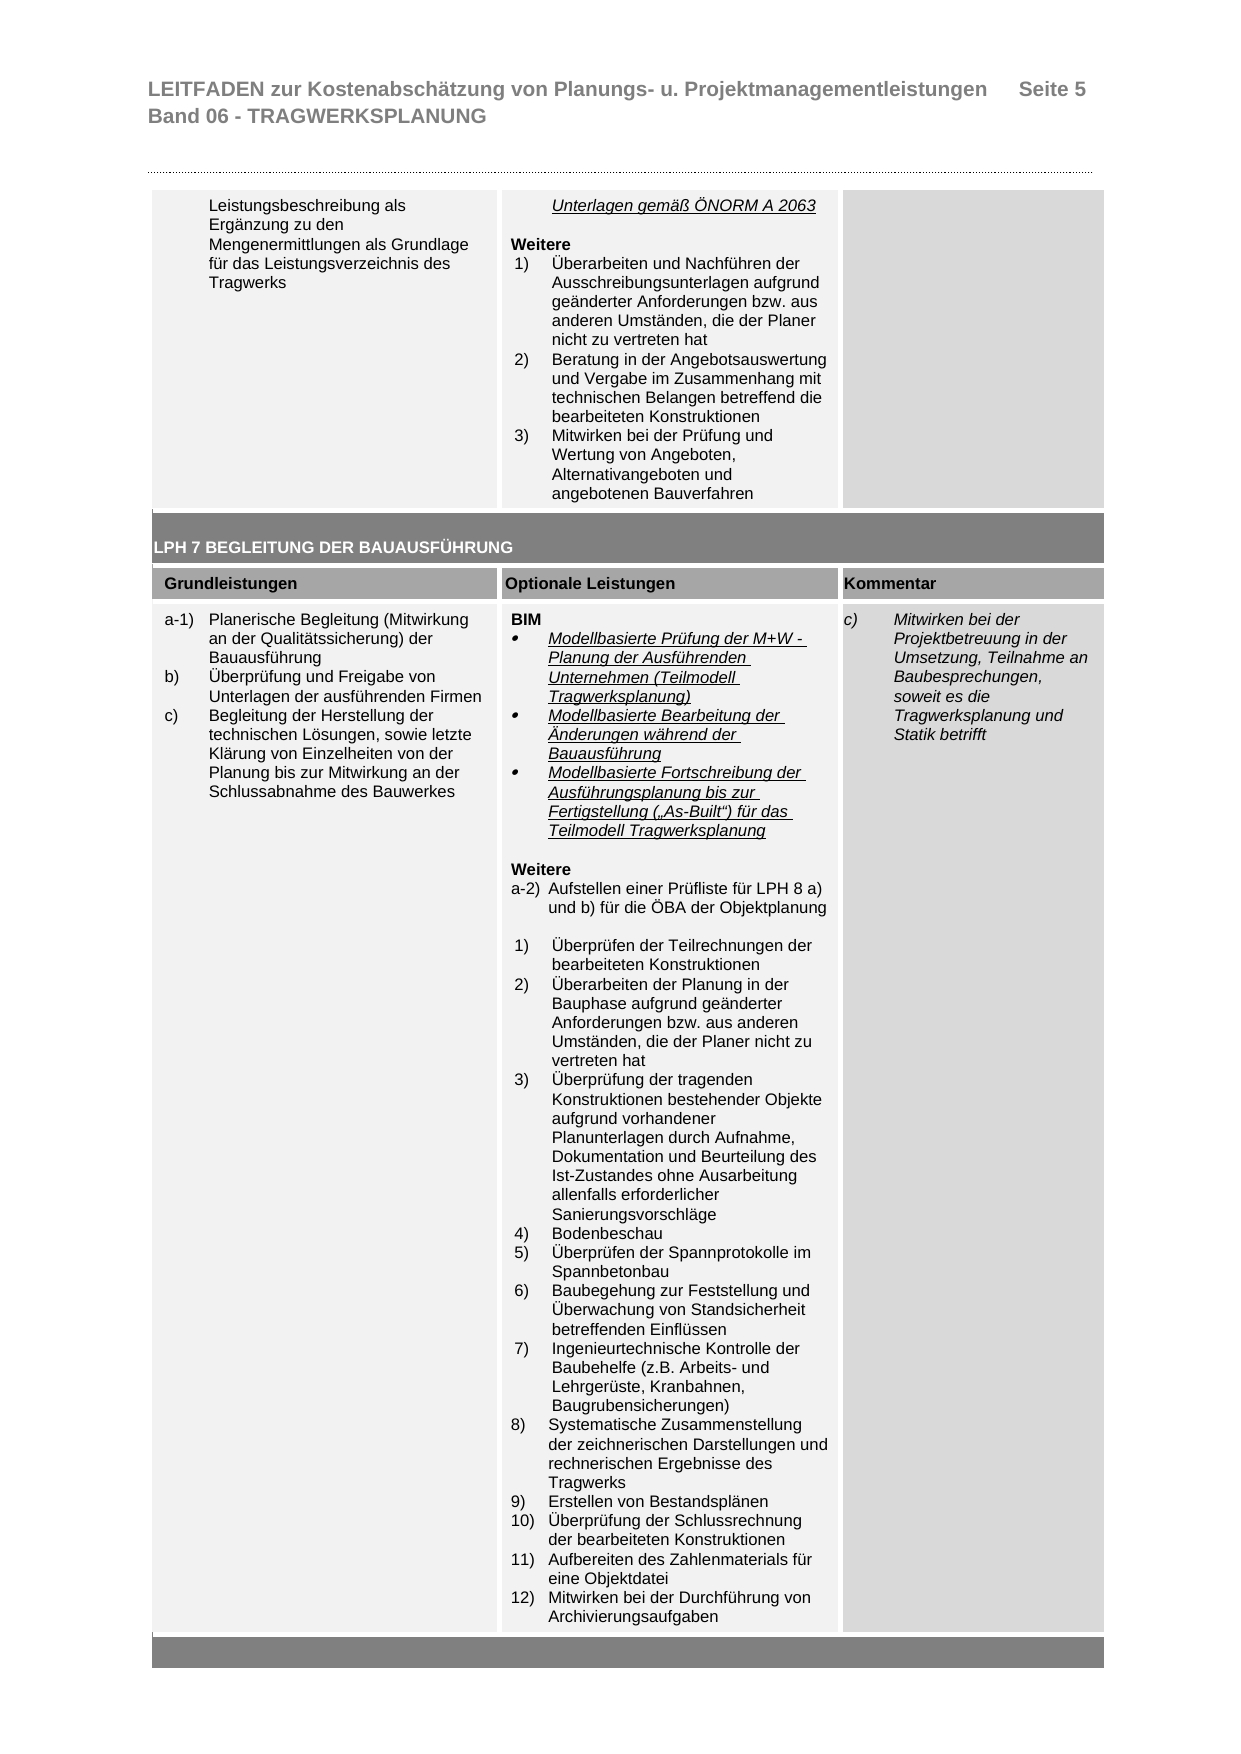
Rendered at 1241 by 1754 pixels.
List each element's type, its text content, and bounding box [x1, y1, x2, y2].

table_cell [502, 190, 838, 508]
table_cell LPH 7 Begleitung der Bauausführung [152, 510, 1104, 563]
table_cell Grundleistungen [152, 565, 497, 599]
table_cell a-1) Planerische Begleitung (Mitwirkung an der Qualitätssicherung) der Bauausführung b) Überprüfung und Freigabe von Unterlagen der ausführenden Firmen c) Begleitung der Herstellung der technischen Lösungen, sowie letzte Klärung von Einzelheiten von der Planung bis zur Mitwirkung an der Schlussabnahme des Bauwerkes [152, 600, 497, 1632]
table_cell Kommentar [843, 568, 1104, 599]
table_cell c) Mitwirken bei der Projektbetreuung in der Umsetzung, Teilnahme an Baubesprechungen, soweit es die Tragwerksplanung und Statik betrifft [843, 604, 1104, 1632]
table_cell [152, 1633, 1104, 1668]
table_cell Optionale Leistungen [502, 568, 838, 599]
table_cell BIM Modellbasierte Prüfung der M+W - Planung der Ausführenden Unternehmen (Teilmodell Tragwerksplanung) Modellbasierte Bearbeitung der Änderungen während der Bauausführung Modellbasierte Fortschreibung der Ausführungsplanung bis zur Fertigstellung („As-Built“) für das Teilmodell Tragwerksplanung Weitere a-2) Aufstellen einer Prüfliste für LPH 8 a) und b) für die ÖBA der Objektplanung Überprüfen der Teilrechnungen der bearbeiteten Konstruktionen Überarbeiten der Planung in der Bauphase aufgrund geänderter Anforderungen bzw. aus anderen Umständen, die der Planer nicht zu vertreten hat Überprüfung der tragenden Konstruktionen bestehender Objekte aufgrund vorhandener Planunterlagen durch Aufnahme, Dokumentation und Beurteilung des Ist-Zustandes ohne Ausarbeitung allenfalls erforderlicher Sanierungsvorschläge Bodenbeschau Überprüfen der Spannprotokolle im Spannbetonbau Baubegehung zur Feststellung und Überwachung von Standsicherheit betreffenden Einflüssen Ingenieurtechnische Kontrolle der Baubehelfe (z.B. Arbeits- und Lehrgerüste, Kranbahnen, Baugrubensicherungen) Systematische Zusammenstellung der zeichnerischen Darstellungen und rechnerischen Ergebnisse des Tragwerks Erstellen von Bestandsplänen Überprüfung der Schlussrechnung der bearbeiteten Konstruktionen Aufbereiten des Zahlenmaterials für eine Objektdatei Mitwirken bei der Durchführung von Archivierungsaufgaben [502, 604, 838, 1632]
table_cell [152, 190, 497, 508]
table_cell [843, 190, 1104, 508]
